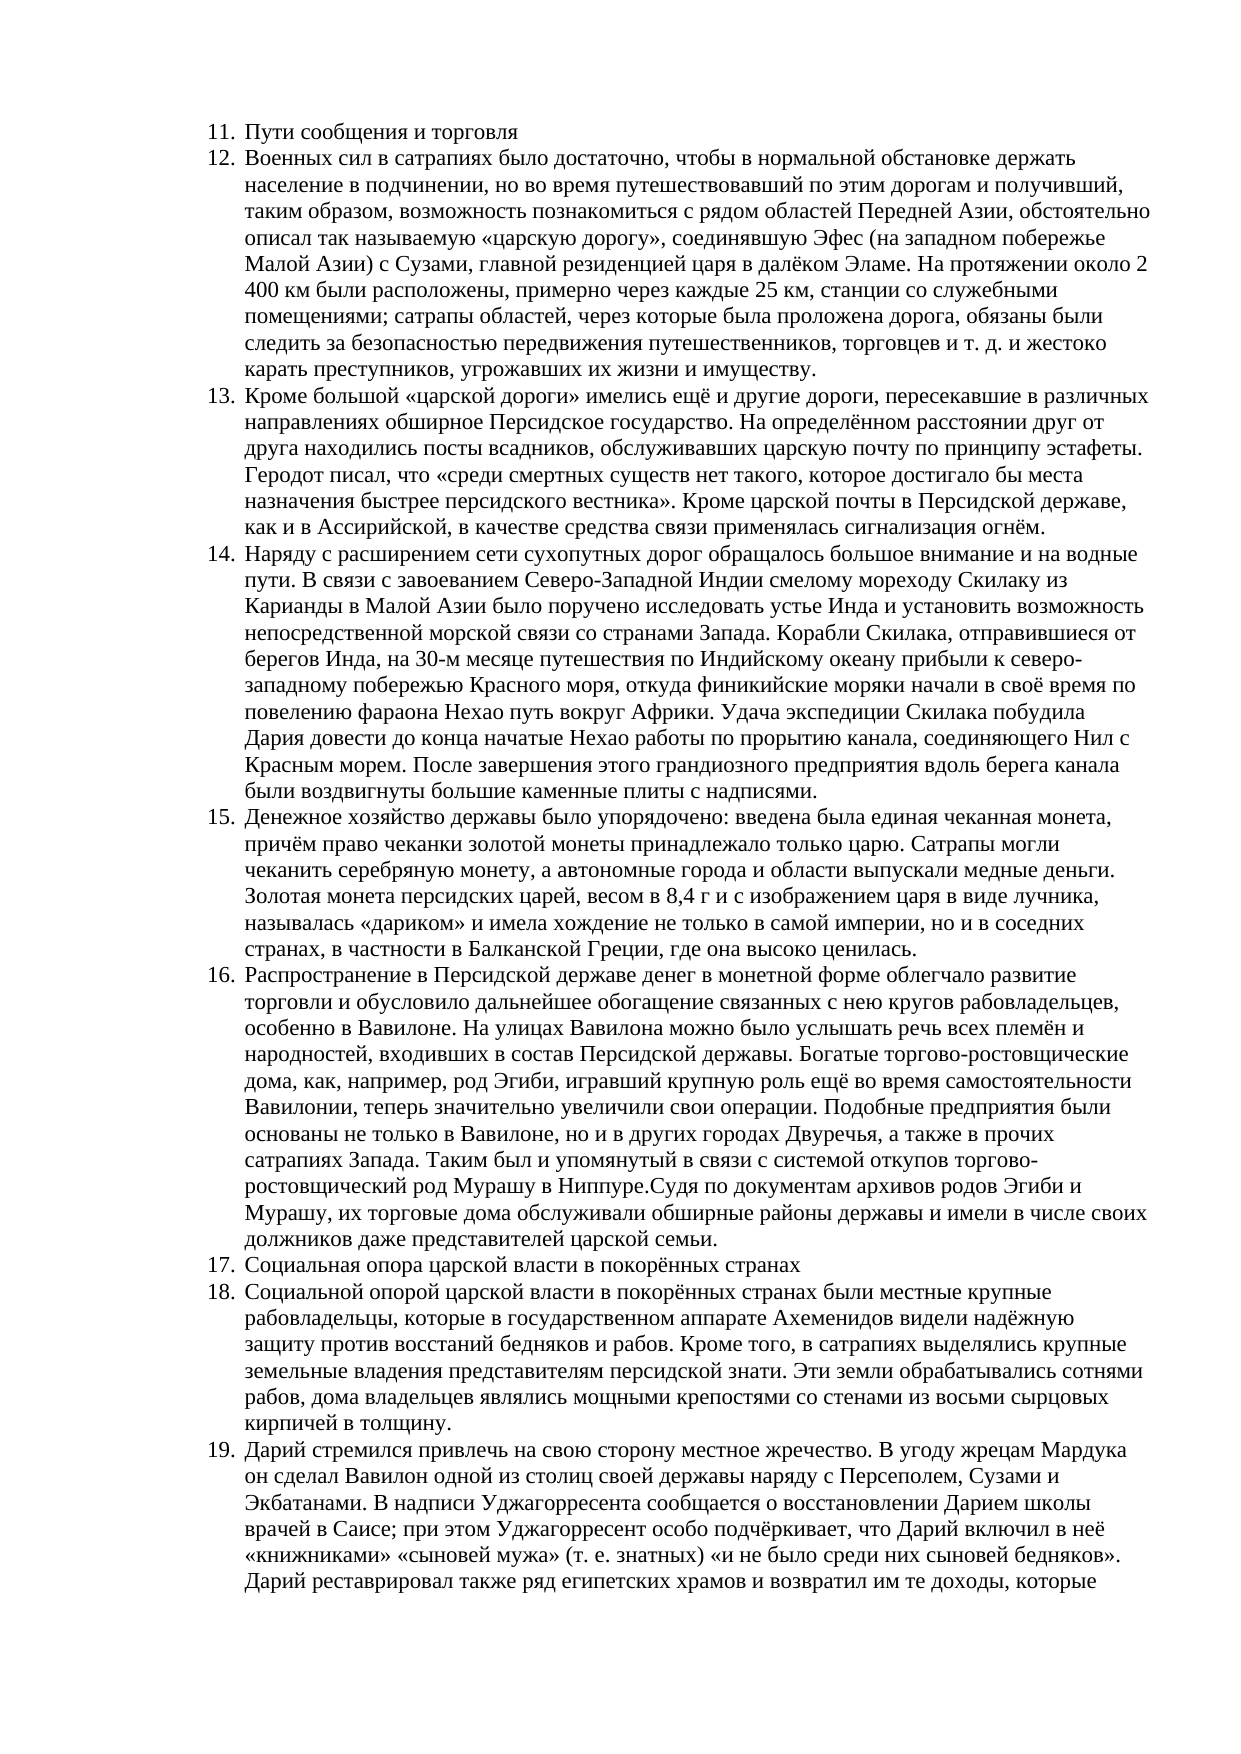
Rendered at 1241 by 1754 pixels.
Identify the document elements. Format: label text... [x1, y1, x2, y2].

list Социальная опора царской власти в покорённых странах [207, 1251, 1152, 1278]
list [207, 1436, 1152, 1594]
list Денежное хозяйство державы было упорядочено: введена была единая чеканная монета, причём право чеканки золотой монеты принадлежало только царю. Сатрапы могли чеканить серебряную монету, а автономные города и области выпускали медные деньги. Золотая монета персидских царей, весом в 8,4 г и с изображением царя в виде лучника, называлась «дариком» и имела хождение не только в самой империи, но и в соседних странах, в частности в Балканской Греции, где она высоко ценилась. [207, 803, 1152, 961]
list Социальной опорой царской власти в покорённых странах были местные крупные рабовладельцы, которые в государственном аппарате Ахеменидов видели надёжную защиту против восстаний бедняков и рабов. Кроме того, в сатрапиях выделялись крупные земельные владения представителям персидской знати. Эти земли обрабатывались сотнями рабов, дома владельцев являлись мощными крепостями со стенами из восьми сырцовых кирпичей в толщину. [207, 1278, 1152, 1436]
list Кроме большой «царской дороги» имелись ещё и другие дороги, пересекавшие в различных направлениях обширное Персидское государство. На определённом расстоянии друг от друга находились посты всадников, обслуживавших царскую почту по принципу эстафеты. Геродот писал, что «среди смертных существ нет такого, которое достигало бы места назначения быстрее персидского вестника». Кроме царской почты в Персидской державе, как и в Ассирийской, в качестве средства связи применялась сигнализация огнём. [207, 382, 1152, 540]
list Распространение в Персидской державе денег в монетной форме облегчало развитие торговли и обусловило дальнейшее обогащение связанных с нею кругов рабовладельцев, особенно в Вавилоне. На улицах Вавилона можно было услышать речь всех племён и народностей, входивших в состав Персидской державы. Богатые торгово-ростовщические дома, как, например, род Эгиби, игравший крупную роль ещё во время самостоятельности Вавилонии, теперь значительно увеличили свои операции. Подобные предприятия были основаны не только в Вавилоне, но и в других городах Двуречья, а также в прочих сатрапиях Запада. Таким был и упомянутый в связи с системой откупов торгово-ростовщический род Мурашу в Ниппуре.Судя по документам архивов родов Эгиби и Мурашу, их торговые дома обслуживали обширные районы державы и имели в числе своих должников даже представителей царской семьи. [207, 961, 1152, 1251]
list Пути сообщения и торговля [207, 118, 1152, 144]
list Военных сил в сатрапиях было достаточно, чтобы в нормальной обстановке держать население в подчинении, но во время путешествовавший по этим дорогам и получивший, таким образом, возможность познакомиться с рядом областей Передней Азии, обстоятельно описал так называемую «царскую дорогу», соединявшую Эфес (на западном побережье Малой Азии) с Сузами, главной резиденцией царя в далёком Эламе. На протяжении около 2 400 км были расположены, примерно через каждые 25 км, станции со служебными помещениями; сатрапы областей, через которые была проложена дорога, обязаны были следить за безопасностью передвижения путешественников, торговцев и т. д. и жестоко карать преступников, угрожавших их жизни и имуществу. [207, 144, 1152, 382]
list Наряду с расширением сети сухопутных дорог обращалось большое внимание и на водные пути. В связи с завоеванием Северо-Западной Индии смелому мореходу Скилаку из Карианды в Малой Азии было поручено исследовать устье Инда и установить возможность непосредственной морской связи со странами Запада. Корабли Скилака, отправившиеся от берегов Инда, на 30-м месяце путешествия по Индийскому океану прибыли к северо-западному побережью Красного моря, откуда финикийские моряки начали в своё время по повелению фараона Нехао путь вокруг Африки. Удача экспедиции Скилака побудила Дария довести до конца начатые Нехао работы по прорытию канала, соединяющего Нил с Красным морем. После завершения этого грандиозного предприятия вдоль берега канала были воздвигнуты большие каменные плиты с надписями. [207, 540, 1152, 803]
